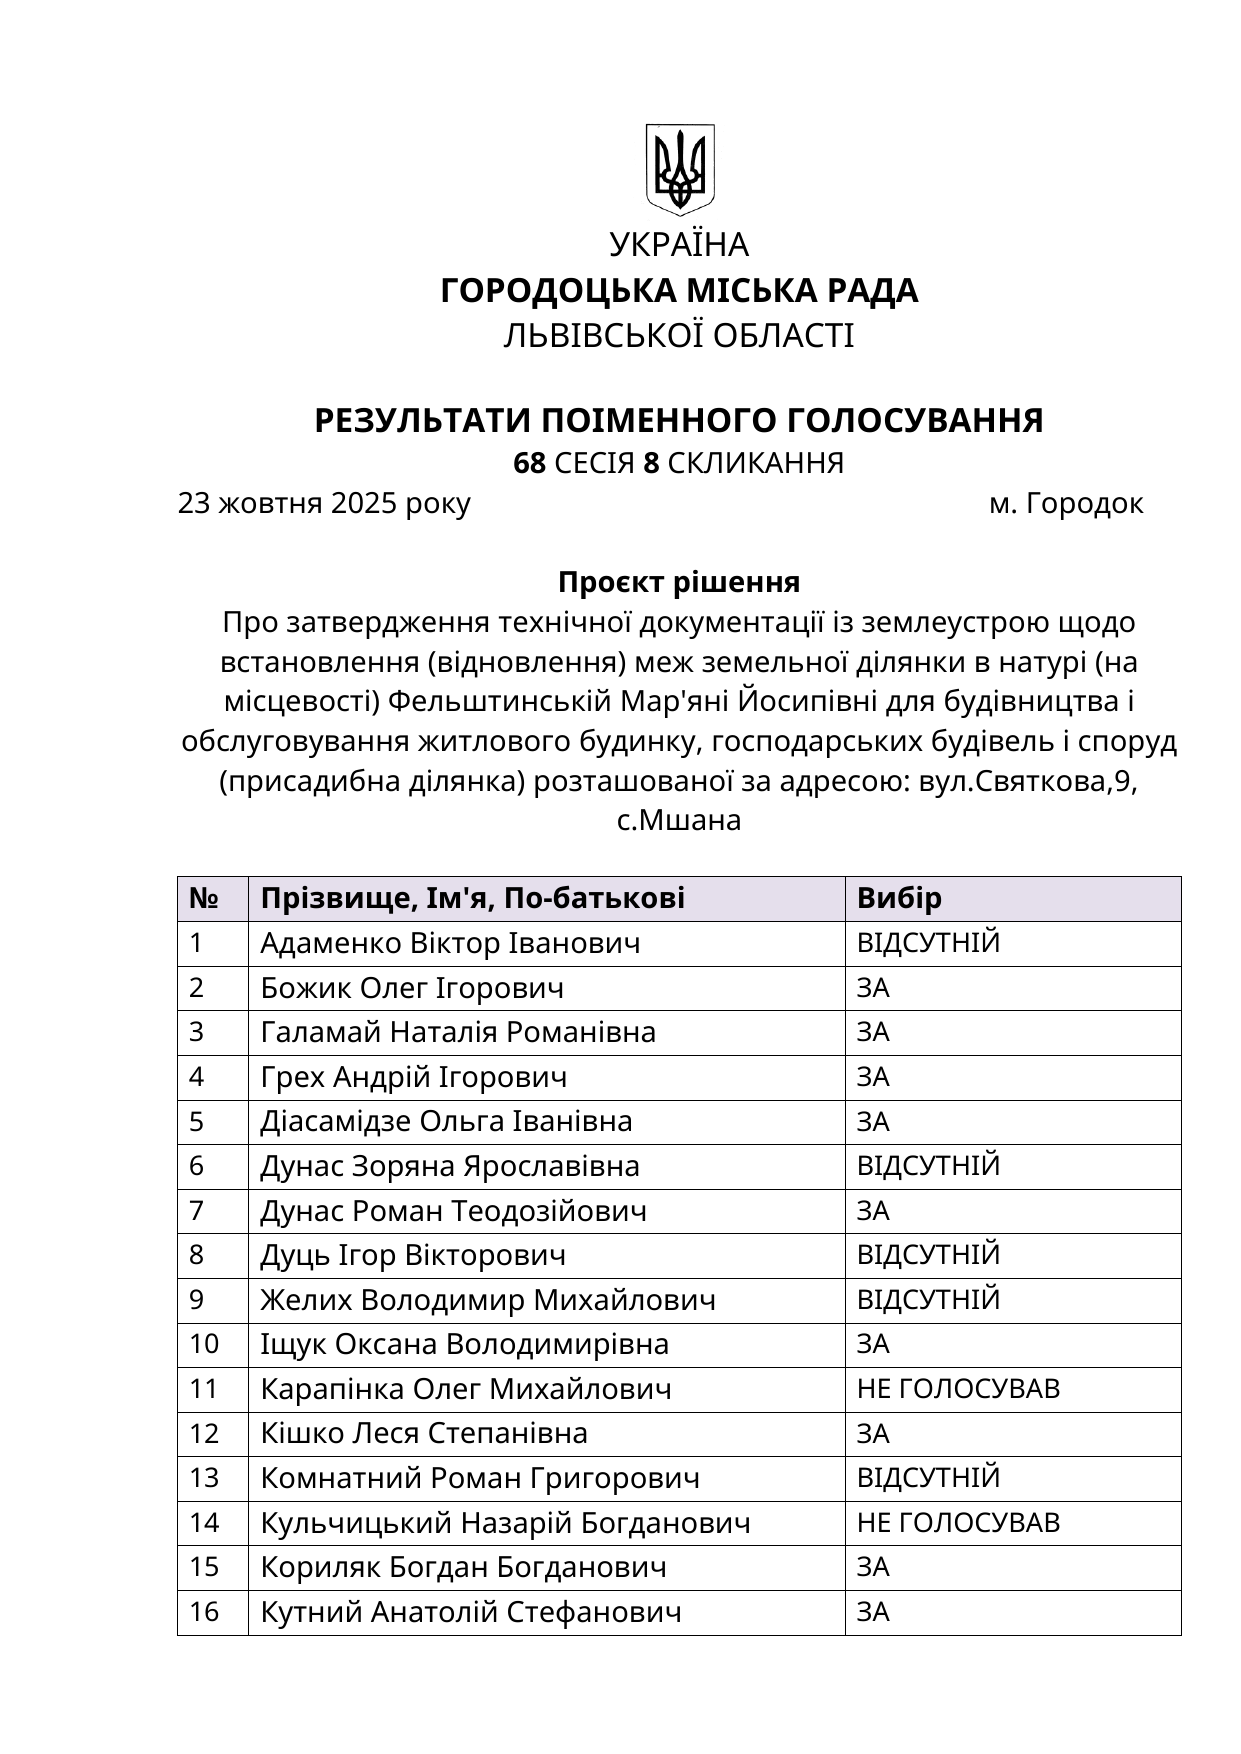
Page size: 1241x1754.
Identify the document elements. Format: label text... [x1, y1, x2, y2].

text ГОРОДОЦЬКА МІСЬКА РАДА [177, 266, 1181, 312]
table_cell Дуць Ігор Вікторович [249, 1234, 845, 1278]
table_cell 2 [178, 967, 248, 1010]
table_cell 1 [178, 922, 248, 966]
table_cell Божик Олег Ігорович [249, 967, 845, 1010]
table_cell ВІДСУТНІЙ [846, 1457, 1181, 1501]
picture [633, 118, 726, 221]
table_header Вибір [846, 877, 1181, 921]
text ЛЬВІВСЬКОЇ ОБЛАСТІ [177, 312, 1181, 357]
table_cell 7 [178, 1190, 248, 1233]
table_cell Дунас Зоряна Ярославівна [249, 1145, 845, 1189]
table_cell Галамай Наталія Романівна [249, 1011, 845, 1055]
table_cell 15 [178, 1546, 248, 1590]
table_cell Іщук Оксана Володимирівна [249, 1324, 845, 1367]
table_cell 9 [178, 1279, 248, 1322]
table_cell Желих Володимир Михайлович [249, 1279, 845, 1322]
table_header Прізвище, Ім'я, По-батькові [249, 877, 845, 921]
table_cell Дунас Роман Теодозійович [249, 1190, 845, 1233]
table_cell 3 [178, 1011, 248, 1055]
table_cell ЗА [846, 967, 1181, 1010]
table_cell 16 [178, 1591, 248, 1634]
table_cell Кутний Анатолій Стефанович [249, 1591, 845, 1634]
table_cell Кульчицький Назарій Богданович [249, 1502, 845, 1545]
table_cell ЗА [846, 1591, 1181, 1634]
table_cell 10 [178, 1324, 248, 1367]
table_cell 12 [178, 1413, 248, 1456]
table_cell ЗА [846, 1190, 1181, 1233]
table_cell ВІДСУТНІЙ [846, 922, 1181, 966]
table_cell Адаменко Віктор Іванович [249, 922, 845, 966]
table_cell ВІДСУТНІЙ [846, 1234, 1181, 1278]
table_header № [178, 877, 248, 921]
table_cell 14 [178, 1502, 248, 1545]
table_cell НЕ ГОЛОСУВАВ [846, 1368, 1181, 1412]
text Проєкт рішення [177, 561, 1181, 601]
text УКРАЇНА [177, 221, 1181, 266]
table_cell НЕ ГОЛОСУВАВ [846, 1502, 1181, 1545]
table_cell ЗА [846, 1011, 1181, 1055]
table_cell Кішко Леся Степанівна [249, 1413, 845, 1456]
table_cell Грех Андрій Ігорович [249, 1056, 845, 1099]
text Про затвердження технічної документації із землеустрою щодо встановлення (відновлення) меж земельної ділянки в натурі (на місцевості) Фельштинській Мар'яні Йосипівні для будівництва і обслуговування житлового будинку, господарських будівель і споруд (присадибна ділянка) розташованої за адресою: вул.Святкова,9, с.Мшана [177, 601, 1181, 839]
table_cell ВІДСУТНІЙ [846, 1279, 1181, 1322]
table_cell Карапінка Олег Михайлович [249, 1368, 845, 1412]
table_cell 5 [178, 1101, 248, 1144]
table_cell 11 [178, 1368, 248, 1412]
table_cell ЗА [846, 1546, 1181, 1590]
table_cell ЗА [846, 1324, 1181, 1367]
text РЕЗУЛЬТАТИ ПОІМЕННОГО ГОЛОСУВАННЯ [177, 397, 1181, 442]
table_cell Кориляк Богдан Богданович [249, 1546, 845, 1590]
table_cell ЗА [846, 1056, 1181, 1099]
table_cell Діасамідзе Ольга Іванівна [249, 1101, 845, 1144]
table_cell Комнатний Роман Григорович [249, 1457, 845, 1501]
table_cell 8 [178, 1234, 248, 1278]
text 23 жовтня 2025 року м. Городок [177, 482, 1181, 522]
table_cell 4 [178, 1056, 248, 1099]
table_cell 13 [178, 1457, 248, 1501]
table_cell ЗА [846, 1413, 1181, 1456]
table_cell ВІДСУТНІЙ [846, 1145, 1181, 1189]
table_cell ЗА [846, 1101, 1181, 1144]
text 68 СЕСІЯ 8 СКЛИКАННЯ [177, 442, 1181, 482]
table_cell 6 [178, 1145, 248, 1189]
